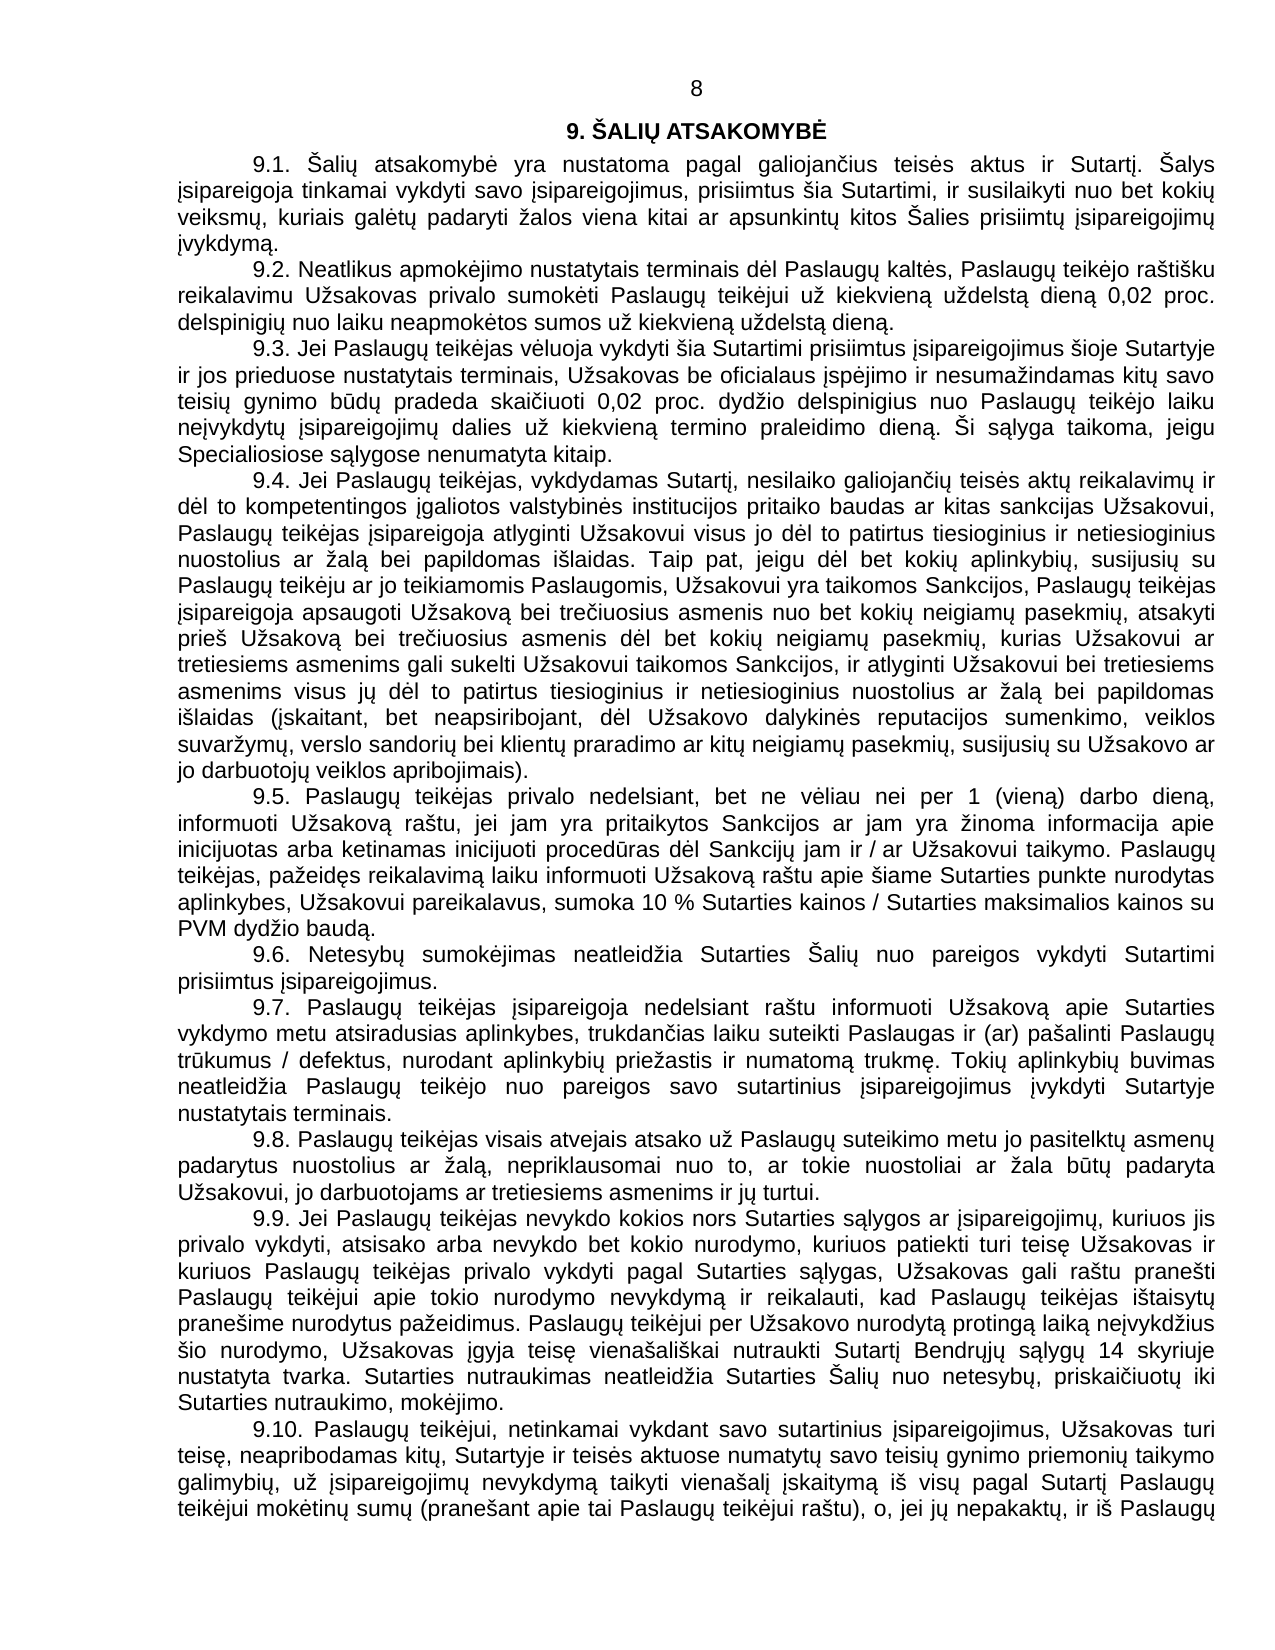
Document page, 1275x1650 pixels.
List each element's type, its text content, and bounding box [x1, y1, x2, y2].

text 9.6. Netesybų sumokėjimas neatleidžia Sutarties Šalių nuo pareigos vykdyti Sutartimi prisiimtus įsipareigojimus. [177, 941, 1216, 994]
text 9.9. Jei Paslaugų teikėjas nevykdo kokios nors Sutarties sąlygos ar įsipareigojimų, kuriuos jis privalo vykdyti, atsisako arba nevykdo bet kokio nurodymo, kuriuos patiekti turi teisę Užsakovas ir kuriuos Paslaugų teikėjas privalo vykdyti pagal Sutarties sąlygas, Užsakovas gali raštu pranešti Paslaugų teikėjui apie tokio nurodymo nevykdymą ir reikalauti, kad Paslaugų teikėjas ištaisytų pranešime nurodytus pažeidimus. Paslaugų teikėjui per Užsakovo nurodytą protingą laiką neįvykdžius šio nurodymo, Užsakovas įgyja teisę vienašališkai nutraukti Sutartį Bendrųjų sąlygų 14 skyriuje nustatyta tvarka. Sutarties nutraukimas neatleidžia Sutarties Šalių nuo netesybų, priskaičiuotų iki Sutarties nutraukimo, mokėjimo. [177, 1205, 1216, 1416]
title 9. ŠALIŲ ATSAKOMYBĖ [177, 118, 1216, 144]
text 9.5. Paslaugų teikėjas privalo nedelsiant, bet ne vėliau nei per 1 (vieną) darbo dieną, informuoti Užsakovą raštu, jei jam yra pritaikytos Sankcijos ar jam yra žinoma informacija apie inicijuotas arba ketinamas inicijuoti procedūras dėl Sankcijų jam ir / ar Užsakovui taikymo. Paslaugų teikėjas, pažeidęs reikalavimą laiku informuoti Užsakovą raštu apie šiame Sutarties punkte nurodytas aplinkybes, Užsakovui pareikalavus, sumoka 10 % Sutarties kainos / Sutarties maksimalios kainos su PVM dydžio baudą. [177, 783, 1216, 941]
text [177, 1416, 1216, 1521]
text 9.1. Šalių atsakomybė yra nustatoma pagal galiojančius teisės aktus ir Sutartį. Šalys įsipareigoja tinkamai vykdyti savo įsipareigojimus, prisiimtus šia Sutartimi, ir susilaikyti nuo bet kokių veiksmų, kuriais galėtų padaryti žalos viena kitai ar apsunkintų kitos Šalies prisiimtų įsipareigojimų įvykdymą. [177, 151, 1216, 256]
text 9.3. Jei Paslaugų teikėjas vėluoja vykdyti šia Sutartimi prisiimtus įsipareigojimus šioje Sutartyje ir jos prieduose nustatytais terminais, Užsakovas be oficialaus įspėjimo ir nesumažindamas kitų savo teisių gynimo būdų pradeda skaičiuoti 0,02 proc. dydžio delspinigius nuo Paslaugų teikėjo laiku neįvykdytų įsipareigojimų dalies už kiekvieną termino praleidimo dieną. Ši sąlyga taikoma, jeigu Specialiosiose sąlygose nenumatyta kitaip. [177, 335, 1216, 467]
text 9.8. Paslaugų teikėjas visais atvejais atsako už Paslaugų suteikimo metu jo pasitelktų asmenų padarytus nuostolius ar žalą, nepriklausomai nuo to, ar tokie nuostoliai ar žala būtų padaryta Užsakovui, jo darbuotojams ar tretiesiems asmenims ir jų turtui. [177, 1126, 1216, 1205]
text 9.4. Jei Paslaugų teikėjas, vykdydamas Sutartį, nesilaiko galiojančių teisės aktų reikalavimų ir dėl to kompetentingos įgaliotos valstybinės institucijos pritaiko baudas ar kitas sankcijas Užsakovui, Paslaugų teikėjas įsipareigoja atlyginti Užsakovui visus jo dėl to patirtus tiesioginius ir netiesioginius nuostolius ar žalą bei papildomas išlaidas. Taip pat, jeigu dėl bet kokių aplinkybių, susijusių su Paslaugų teikėju ar jo teikiamomis Paslaugomis, Užsakovui yra taikomos Sankcijos, Paslaugų teikėjas įsipareigoja apsaugoti Užsakovą bei trečiuosius asmenis nuo bet kokių neigiamų pasekmių, atsakyti prieš Užsakovą bei trečiuosius asmenis dėl bet kokių neigiamų pasekmių, kurias Užsakovui ar tretiesiems asmenims gali sukelti Užsakovui taikomos Sankcijos, ir atlyginti Užsakovui bei tretiesiems asmenims visus jų dėl to patirtus tiesioginius ir netiesioginius nuostolius ar žalą bei papildomas išlaidas (įskaitant, bet neapsiribojant, dėl Užsakovo dalykinės reputacijos sumenkimo, veiklos suvaržymų, verslo sandorių bei klientų praradimo ar kitų neigiamų pasekmių, susijusių su Užsakovo ar jo darbuotojų veiklos apribojimais). [177, 467, 1216, 783]
text 9.7. Paslaugų teikėjas įsipareigoja nedelsiant raštu informuoti Užsakovą apie Sutarties vykdymo metu atsiradusias aplinkybes, trukdančias laiku suteikti Paslaugas ir (ar) pašalinti Paslaugų trūkumus / defektus, nurodant aplinkybių priežastis ir numatomą trukmę. Tokių aplinkybių buvimas neatleidžia Paslaugų teikėjo nuo pareigos savo sutartinius įsipareigojimus įvykdyti Sutartyje nustatytais terminais. [177, 994, 1216, 1126]
text 9.2. Neatlikus apmokėjimo nustatytais terminais dėl Paslaugų kaltės, Paslaugų teikėjo raštišku reikalavimu Užsakovas privalo sumokėti Paslaugų teikėjui už kiekvieną uždelstą dieną 0,02 proc. delspinigių nuo laiku neapmokėtos sumos už kiekvieną uždelstą dieną. [177, 256, 1216, 335]
